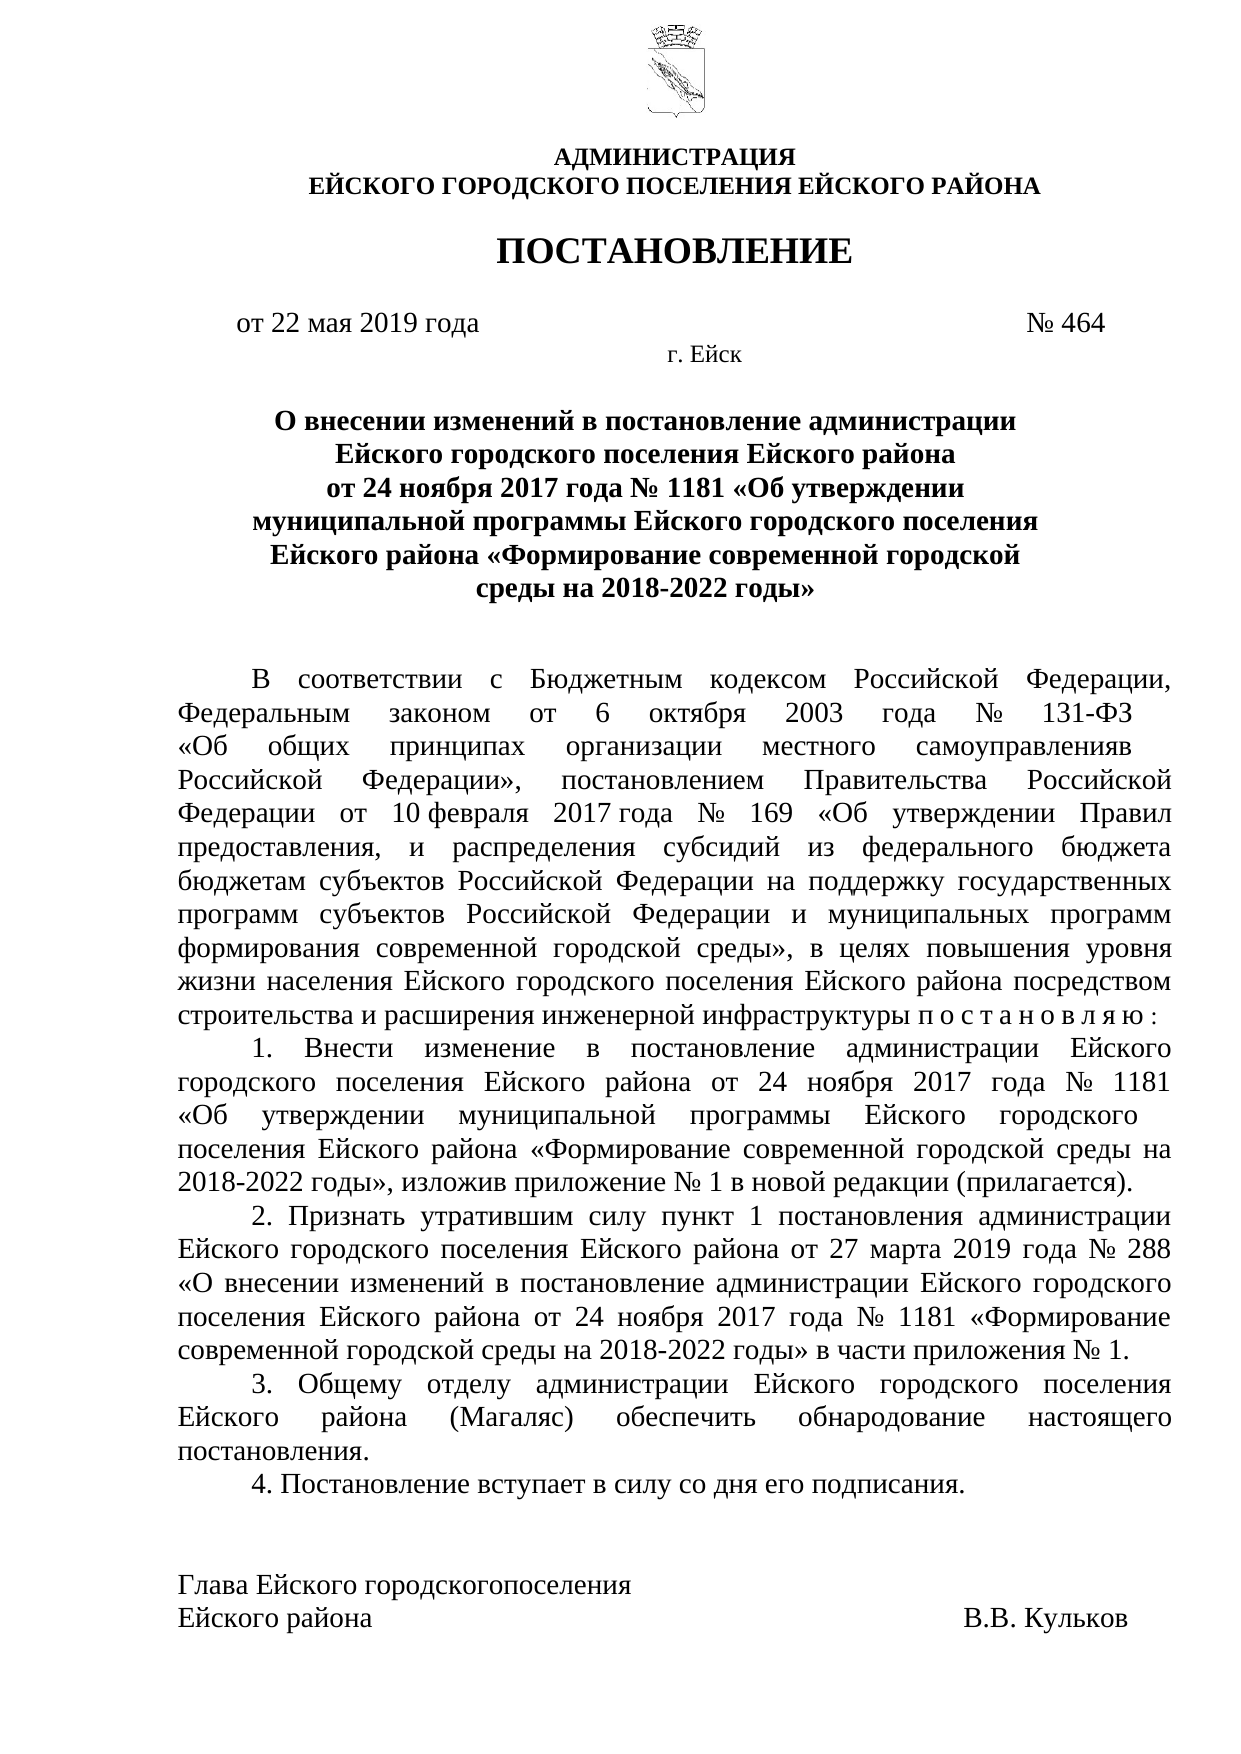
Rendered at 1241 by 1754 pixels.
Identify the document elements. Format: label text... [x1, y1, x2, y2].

text от 24 ноября 2017 года № 1181 «Об утверждении муниципальной программы Ейского городского поселения Ейского района «Формирование современной городской среды на 2018-2022 годы» [236, 470, 1054, 604]
text Глава Ейского городскогопоселения [177, 1567, 1172, 1601]
text О внесении изменений в постановление администрации Ейского городского поселения Ейского района [236, 403, 1054, 470]
text 2. Признать утратившим силу пункт 1 постановления администрации Ейского городского поселения Ейского района от 27 марта 2019 года № 288 «О внесении изменений в постановление администрации Ейского городского поселения Ейского района от 24 ноября 2017 года № 1181 «Формирование современной городской среды на 2018-2022 годы» в части приложения № 1. [177, 1198, 1172, 1366]
text 1. Внести изменение в постановление администрации Ейского городского поселения Ейского района от 24 ноября 2017 года № 1181 «Об утверждении муниципальной программы Ейского городского поселения Ейского района «Формирование современной городской среды на 2018-2022 годы», изложив приложение № 1 в новой редакции (прилагается). [177, 1030, 1172, 1198]
text АДМИНИСТРАЦИЯ [177, 142, 1172, 171]
text 4. Постановление вступает в силу со дня его подписания. [177, 1466, 1172, 1500]
text ЕЙСКОГО ГОРОДСКОГО ПОСЕЛЕНИЯ ЕЙСКОГО РАЙОНА [177, 171, 1172, 200]
text ПОСТАНОВЛЕНИЕ [177, 228, 1172, 272]
text от 22 мая 2019 года № 464 [177, 305, 1172, 339]
text В соответствии с Бюджетным кодексом Российской Федерации, Федеральным законом от 6 октября 2003 года № 131-ФЗ «Об общих принципах организации местного самоуправленияв Российской Федерации», постановлением Правительства Российской Федерации от 10 февраля 2017 года № 169 «Об утверждении Правил предоставления, и распределения субсидий из федерального бюджета бюджетам субъектов Российской Федерации на поддержку государственных программ субъектов Российской Федерации и муниципальных программ формирования современной городской среды», в целях повышения уровня жизни населения Ейского городского поселения Ейского района посредством строительства и расширения инженерной инфраструктуры постановляю: [177, 661, 1172, 1030]
text Ейского района В.В. Кульков [177, 1601, 1172, 1634]
text 3. Общему отделу администрации Ейского городского поселения Ейского района (Магаляс) обеспечить обнародование настоящего постановления. [177, 1366, 1172, 1466]
picture [646, 24, 707, 119]
text г. Ейск [177, 339, 1172, 367]
